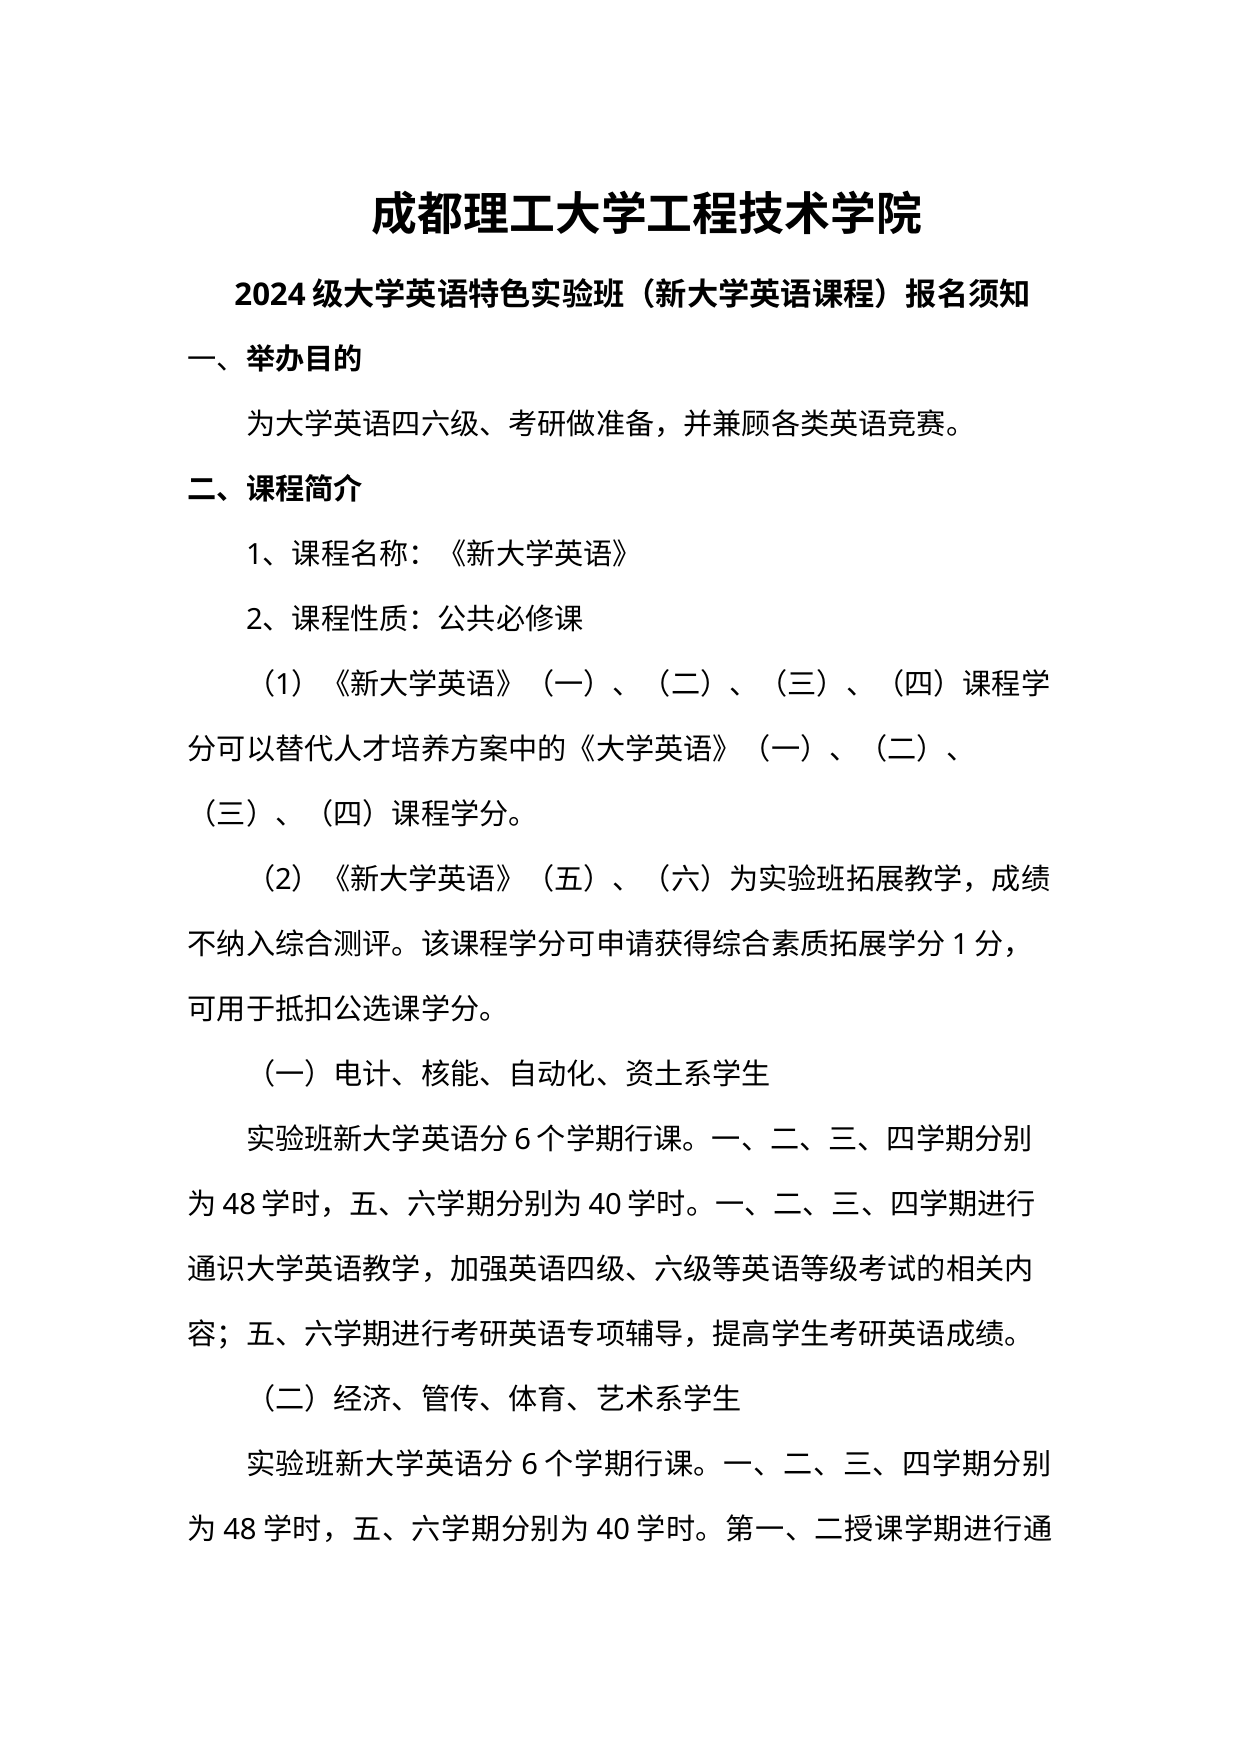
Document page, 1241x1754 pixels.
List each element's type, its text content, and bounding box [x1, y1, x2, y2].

text （一）电计、核能、自动化、资土系学生 [187, 1039, 1053, 1104]
text 成都理工大学工程技术学院 [187, 162, 1053, 259]
text 2024级大学英语特色实验班（新大学英语课程）报名须知 [187, 259, 1053, 324]
list 举办目的 [187, 324, 1053, 389]
text （1）《新大学英语》（一）、（二）、（三）、（四）课程学分可以替代人才培养方案中的《大学英语》（一）、（二）、（三）、（四）课程学分。 [187, 649, 1053, 844]
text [187, 1429, 1053, 1559]
text 实验班新大学英语分6个学期行课。一、二、三、四学期分别为48学时，五、六学期分别为40学时。一、二、三、四学期进行通识大学英语教学，加强英语四级、六级等英语等级考试的相关内容；五、六学期进行考研英语专项辅导，提高学生考研英语成绩。 [187, 1104, 1053, 1364]
text （2）《新大学英语》（五）、（六）为实验班拓展教学，成绩不纳入综合测评。该课程学分可申请获得综合素质拓展学分1分，可用于抵扣公选课学分。 [187, 844, 1053, 1039]
list 课程简介 [187, 454, 1053, 519]
text （二）经济、管传、体育、艺术系学生 [187, 1364, 1053, 1429]
text 为大学英语四六级、考研做准备，并兼顾各类英语竞赛。 [187, 389, 1053, 454]
text 2、课程性质：公共必修课 [246, 584, 1053, 649]
text 1、课程名称：《新大学英语》 [187, 519, 1053, 584]
